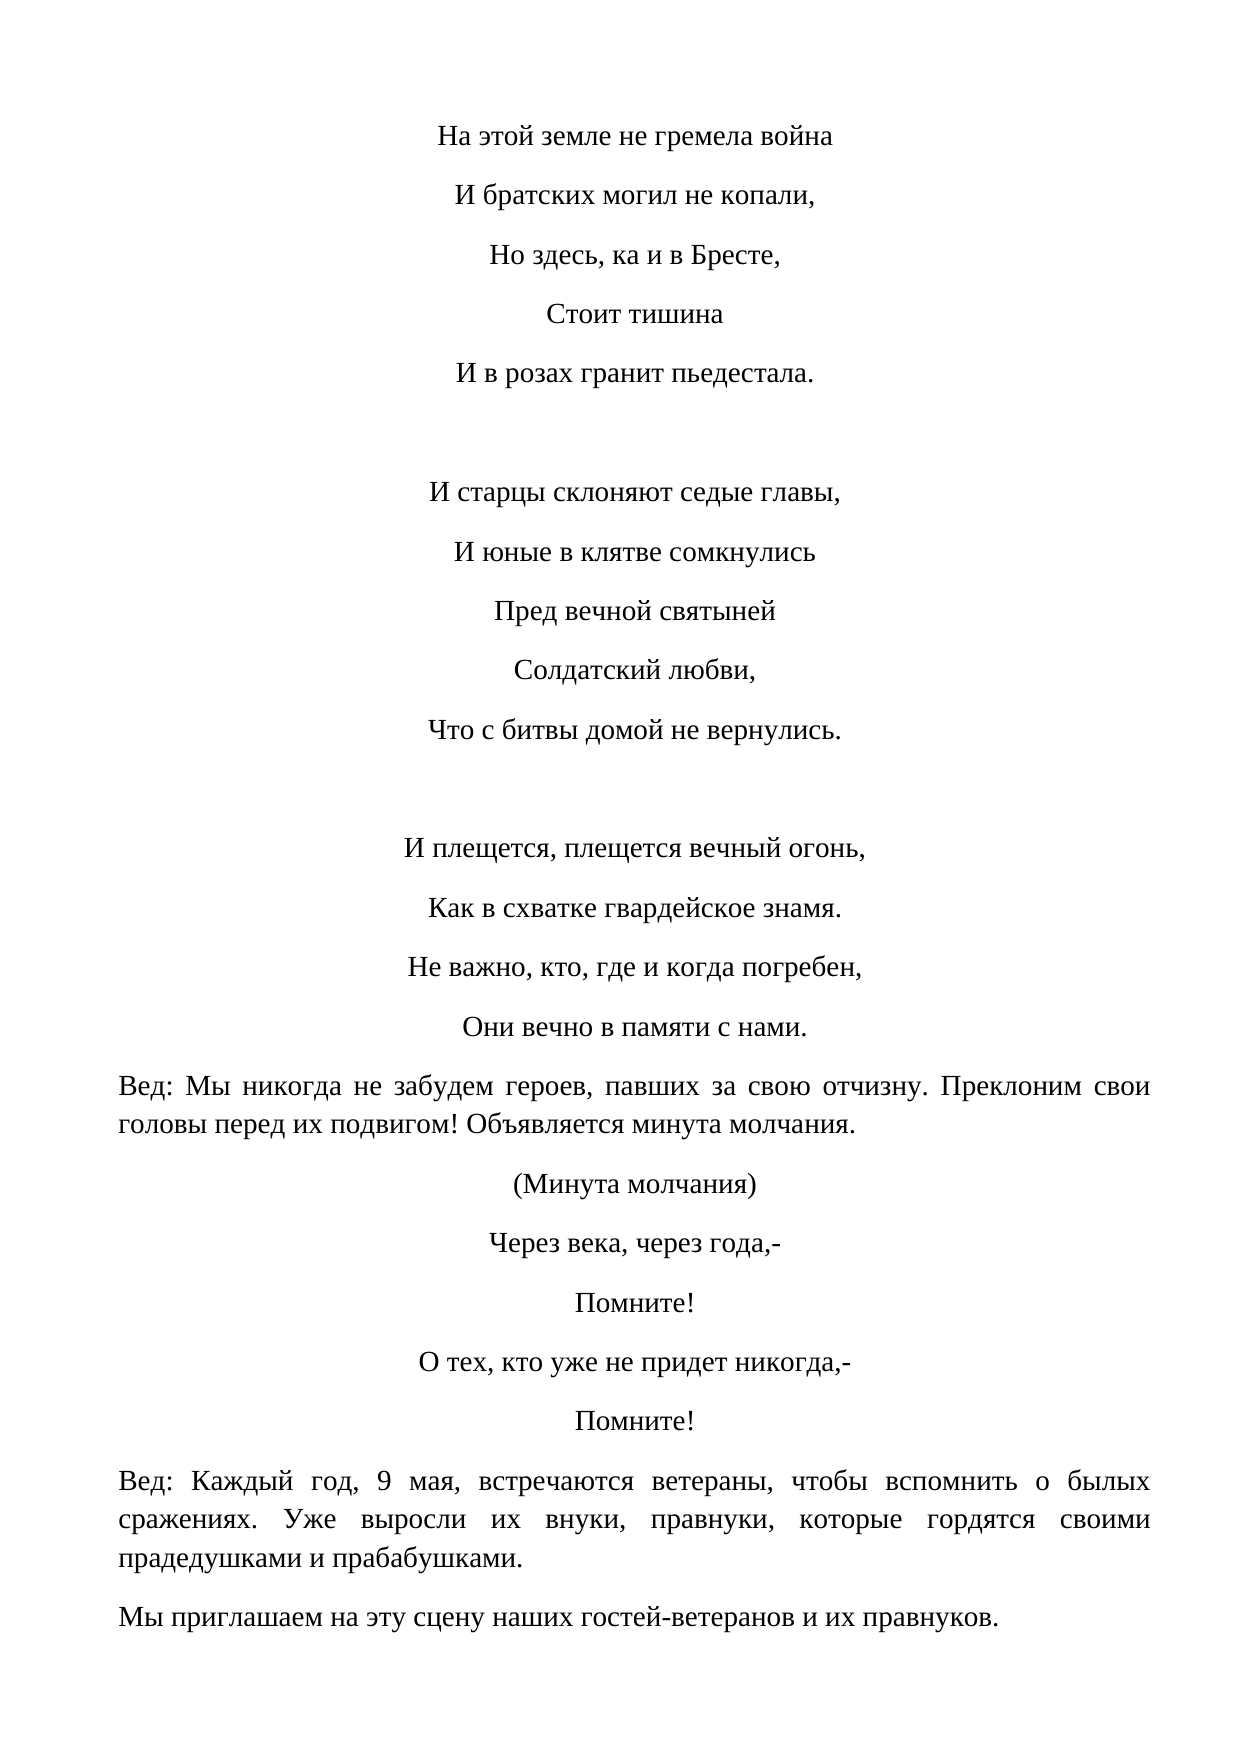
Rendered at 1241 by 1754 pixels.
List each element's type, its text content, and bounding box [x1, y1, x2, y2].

text Через века, через года,- [118, 1225, 1152, 1259]
text (Минута молчания) [118, 1166, 1152, 1199]
text Не важно, кто, где и когда погребен, [118, 949, 1152, 983]
text Но здесь, ка и в Бресте, [118, 237, 1152, 270]
text Солдатский любви, [118, 652, 1152, 686]
text И плещется, плещется вечный огонь, [118, 831, 1152, 864]
text Помните! [118, 1285, 1152, 1318]
text И в розах гранит пьедестала. [118, 356, 1152, 389]
text Помните! [118, 1403, 1152, 1437]
text Пред вечной святыней [118, 593, 1152, 627]
text Стоит тишина [118, 296, 1152, 330]
text О тех, кто уже не придет никогда,- [118, 1344, 1152, 1378]
text И братских могил не копали, [118, 177, 1152, 211]
text Они вечно в памяти с нами. [118, 1009, 1152, 1042]
text Вед: Мы никогда не забудем героев, павших за свою отчизну. Преклоним свои головы перед их подвигом! Объявляется минута молчания. [118, 1068, 1152, 1140]
text Вед: Каждый год, 9 мая, встречаются ветераны, чтобы вспомнить о былых сражениях. Уже выросли их внуки, правнуки, которые гордятся своими прадедушками и прабабушками. [118, 1463, 1152, 1573]
text И юные в клятве сомкнулись [118, 534, 1152, 567]
text Что с битвы домой не вернулись. [118, 712, 1152, 745]
text Как в схватке гвардейское знамя. [118, 890, 1152, 923]
text И старцы склоняют седые главы, [118, 474, 1152, 508]
text На этой земле не гремела война [118, 118, 1152, 152]
text Мы приглашаем на эту сцену наших гостей-ветеранов и их правнуков. [118, 1599, 1152, 1633]
